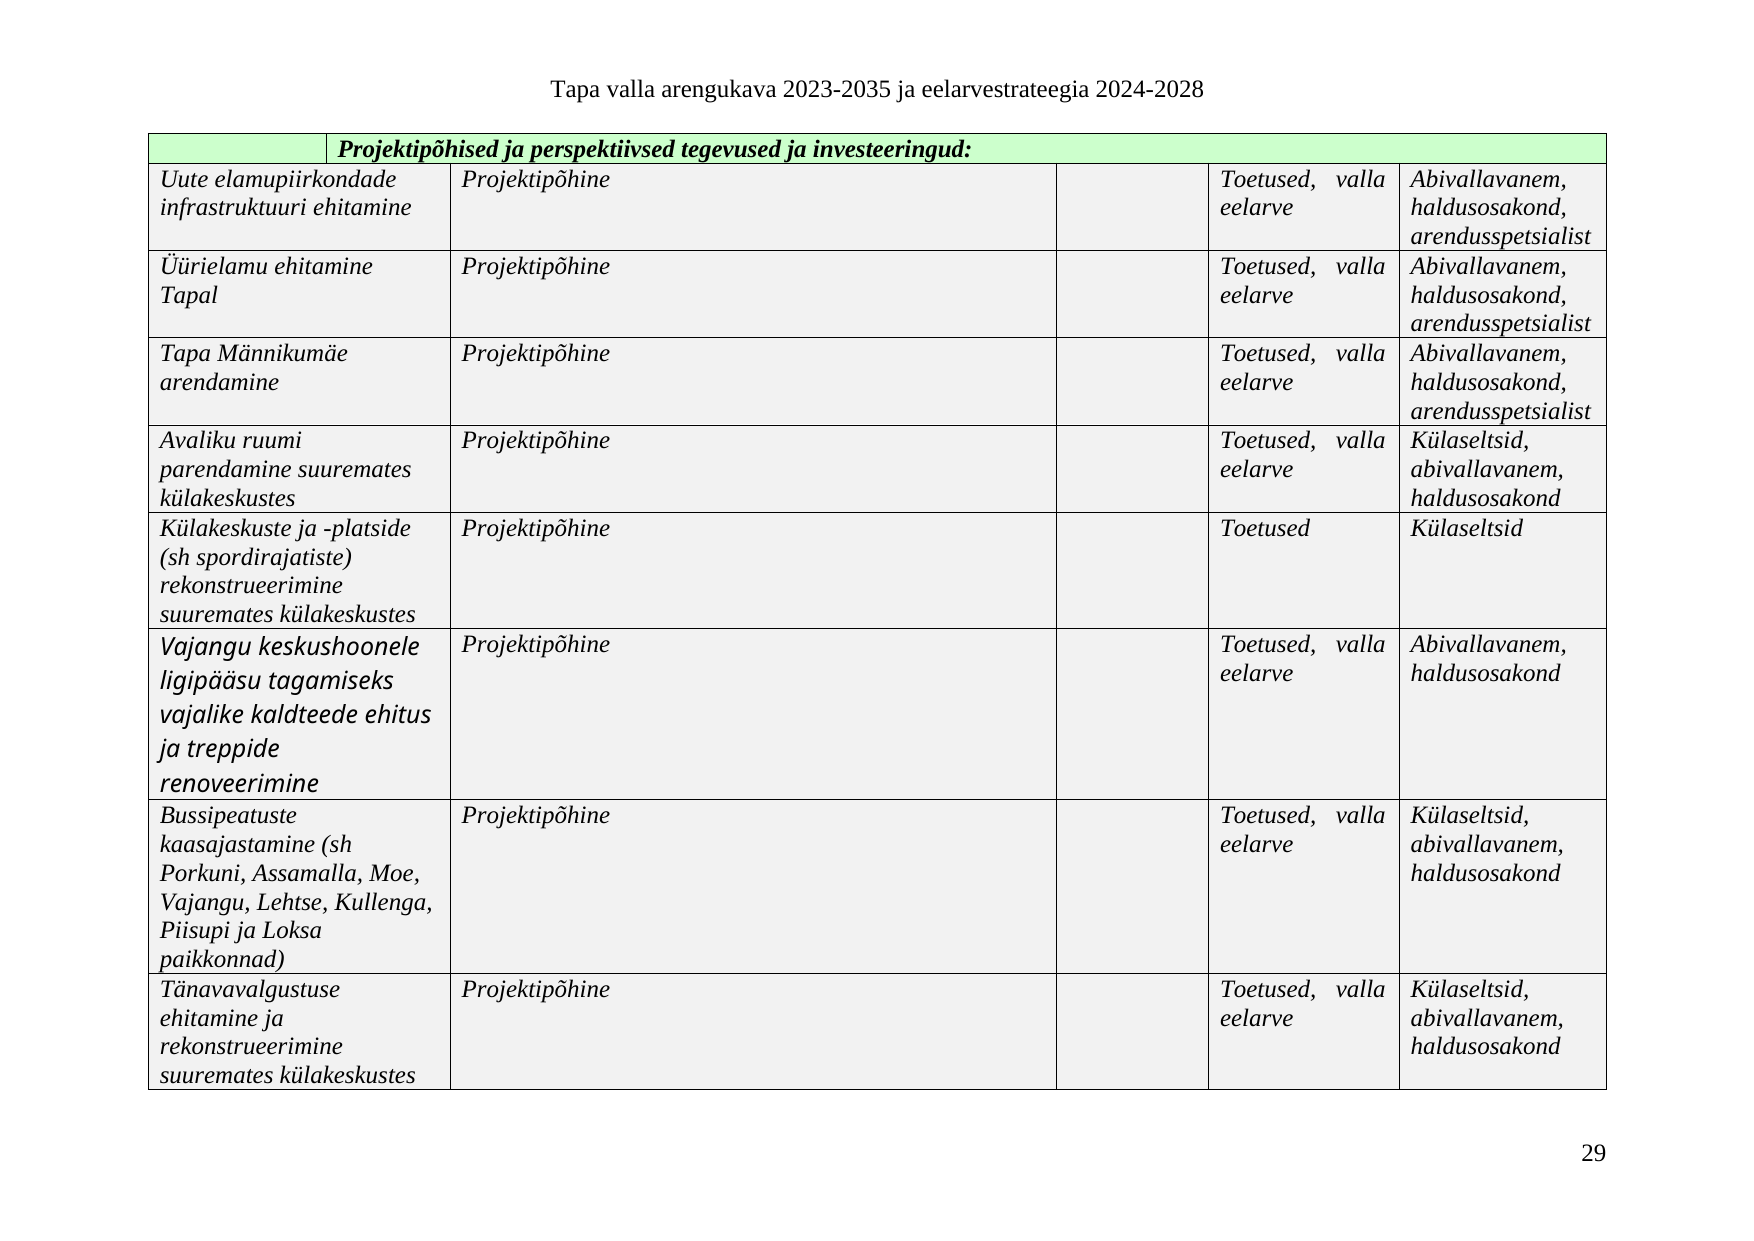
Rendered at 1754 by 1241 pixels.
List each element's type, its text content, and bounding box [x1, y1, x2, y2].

table_cell [1057, 338, 1208, 424]
table_cell Projektipõhine [451, 426, 1056, 512]
table_cell Projektipõhine [451, 338, 1056, 424]
table_cell Tänavavalgustuse ehitamine ja rekonstrueerimine suuremates külakeskustes [149, 974, 450, 1089]
table_cell [1057, 251, 1208, 337]
table_cell Bussipeatuste kaasajastamine (sh Porkuni, Assamalla, Moe, Vajangu, Lehtse, Kullenga, Piisupi ja Loksa paikkonnad) [149, 800, 450, 973]
table_cell Külaseltsid, abivallavanem, haldusosakond [1400, 800, 1606, 973]
table_cell Abivallavanem, haldusosakond, arendusspetsialist [1400, 251, 1606, 337]
table_cell Külaseltsid, abivallavanem, haldusosakond [1400, 974, 1606, 1089]
table_cell Abivallavanem, haldusosakond [1400, 629, 1606, 799]
table_cell [1057, 629, 1208, 799]
table_cell Tapa Männikumäe arendamine [149, 338, 450, 424]
table_cell Abivallavanem, haldusosakond, arendusspetsialist [1400, 164, 1606, 250]
table_cell Toetused, valla eelarve [1209, 426, 1399, 512]
table_cell Külaseltsid [1400, 513, 1606, 628]
table_cell Külaseltsid, abivallavanem, haldusosakond [1400, 426, 1606, 512]
table_cell Uute elamupiirkondade infrastruktuuri ehitamine [149, 164, 450, 250]
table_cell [1209, 974, 1399, 1089]
table_cell Toetused, valla eelarve [1209, 629, 1399, 799]
table_cell Projektipõhine [451, 164, 1056, 250]
table_cell Projektipõhine [451, 974, 1056, 1089]
table_cell Projektipõhine [451, 800, 1056, 973]
table_cell Külakeskuste ja -platside (sh spordirajatiste) rekonstrueerimine suuremates külakeskustes [149, 513, 450, 628]
table_cell Toetused [1209, 513, 1399, 628]
table_cell Toetused, valla eelarve [1209, 338, 1399, 424]
table_cell [1057, 974, 1208, 1089]
table_cell Projektipõhised ja perspektiivsed tegevused ja investeeringud: [327, 134, 1606, 163]
table_cell Projektipõhine [451, 629, 1056, 799]
table_cell Toetused, valla eelarve [1209, 251, 1399, 337]
table_cell Vajangu keskushoonele ligipääsu tagamiseks vajalike kaldteede ehitus ja treppide renoveerimine [149, 629, 450, 799]
table_cell Toetused, valla eelarve [1209, 800, 1399, 973]
table_cell Projektipõhine [451, 251, 1056, 337]
table_cell [149, 134, 326, 163]
table_cell Avaliku ruumi parendamine suuremates külakeskustes [149, 426, 450, 512]
table_cell Projektipõhine [451, 513, 1056, 628]
table_cell [1057, 164, 1208, 250]
table_cell [1057, 426, 1208, 512]
table_cell Abivallavanem, haldusosakond, arendusspetsialist [1400, 338, 1606, 424]
table_cell [1057, 800, 1208, 973]
table_cell Toetused, valla eelarve [1209, 164, 1399, 250]
table_cell [1057, 513, 1208, 628]
table_cell Üürielamu ehitamine Tapal [149, 251, 450, 337]
